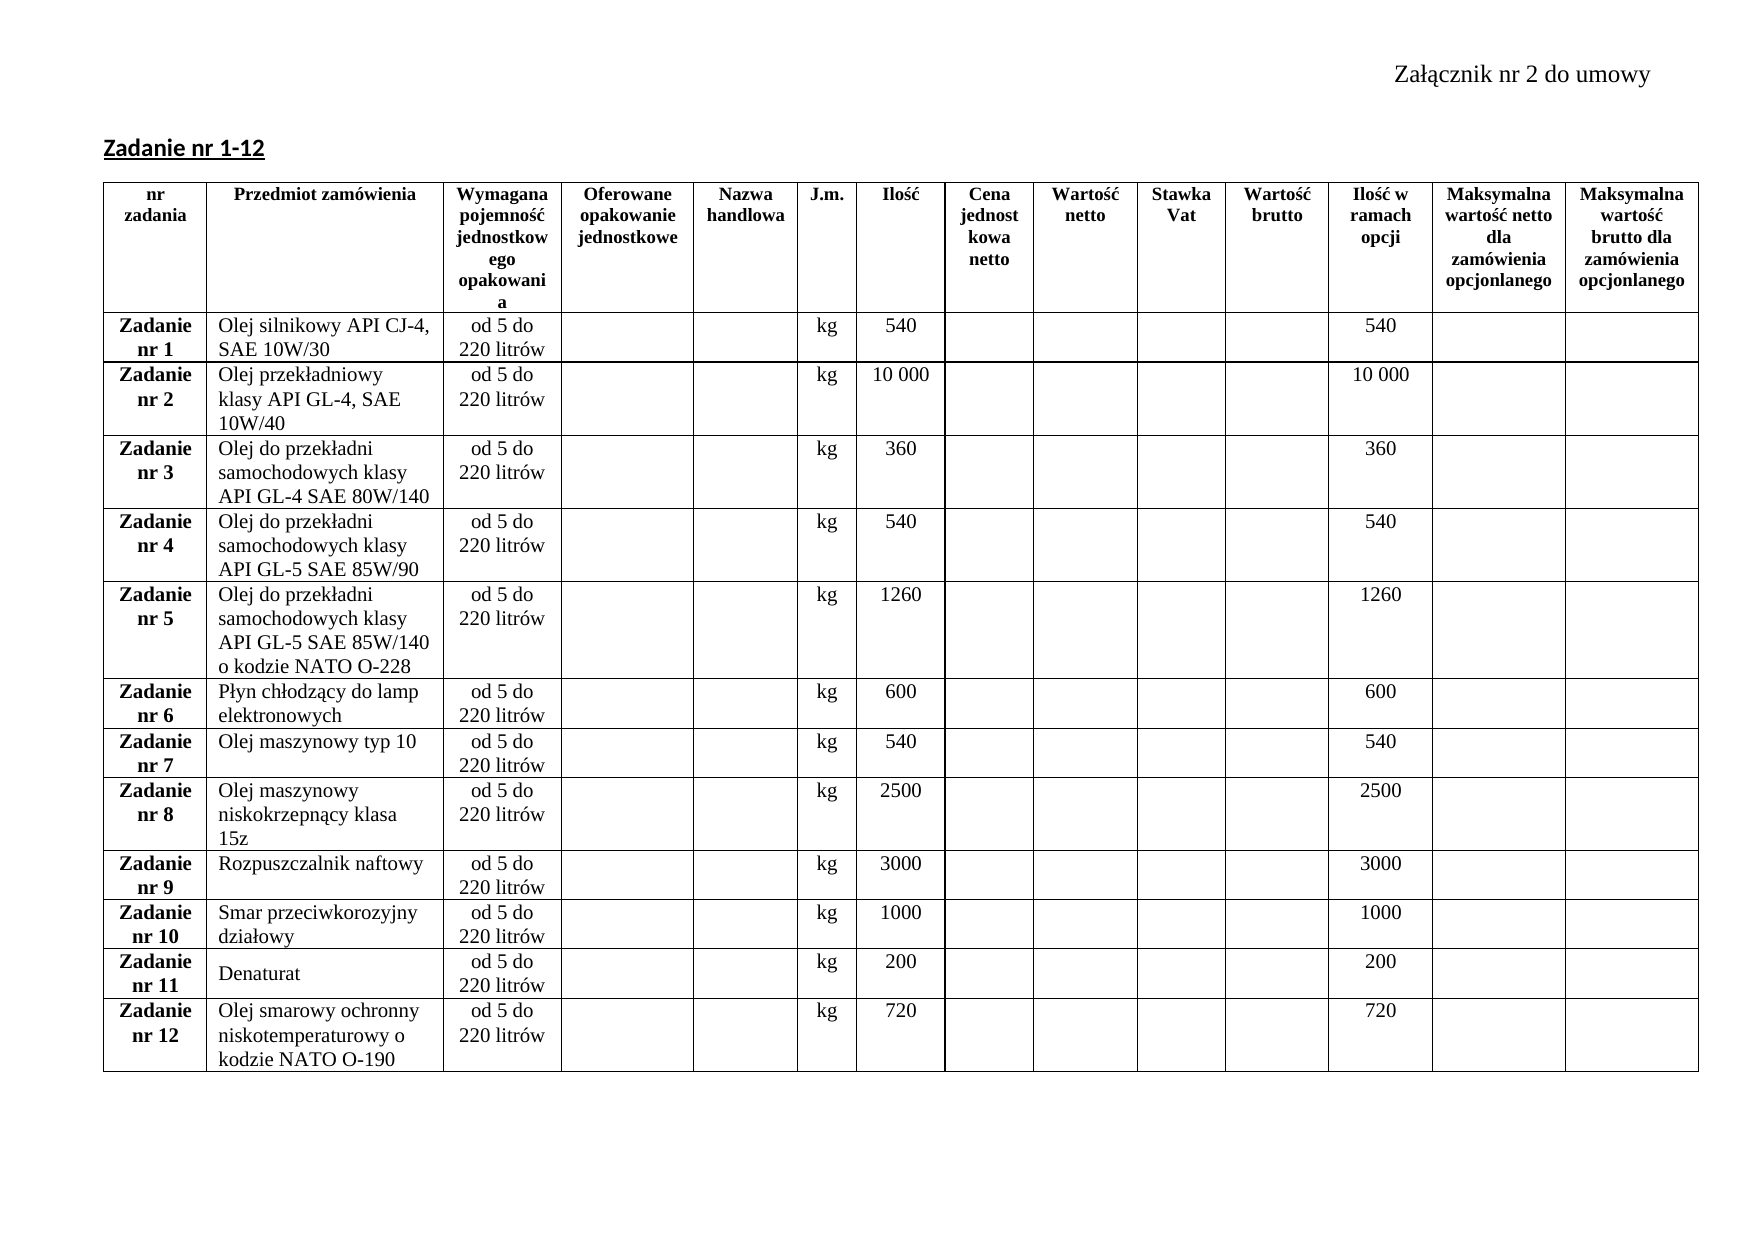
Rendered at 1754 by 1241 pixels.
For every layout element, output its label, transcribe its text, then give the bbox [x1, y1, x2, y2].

table_cell od 5 do 220 litrów [444, 949, 561, 997]
table_cell [1226, 679, 1328, 727]
table_header Wartość netto [1034, 183, 1137, 312]
table_header Wymagana pojemność jednostkowego opakowania [444, 183, 561, 312]
table_cell [562, 778, 693, 850]
table_cell od 5 do 220 litrów [444, 851, 561, 899]
text Zadanie nr 1-12 [103, 132, 1651, 163]
table_cell [694, 949, 797, 997]
table_cell [1138, 729, 1225, 777]
table_cell kg [798, 582, 856, 678]
table_cell Rozpuszczalnik naftowy [207, 851, 443, 899]
table_cell Olej przekładniowy klasy API GL-4, SAE 10W/40 [207, 363, 443, 434]
table_cell 600 [857, 679, 944, 727]
table_header Cena jednostkowa netto [946, 183, 1033, 312]
table_cell [1566, 313, 1698, 361]
table_cell [1034, 900, 1137, 948]
table_cell [1566, 436, 1698, 508]
table_cell [1138, 363, 1225, 434]
table_cell [562, 436, 693, 508]
table_cell [1034, 729, 1137, 777]
table_cell 10 000 [857, 363, 944, 434]
table_cell [1566, 363, 1698, 434]
table_cell [562, 900, 693, 948]
table_cell [1138, 900, 1225, 948]
table_cell Zadanie nr 1 [104, 313, 206, 361]
table_cell od 5 do 220 litrów [444, 363, 561, 434]
table_cell [1034, 363, 1137, 434]
table_cell kg [798, 313, 856, 361]
table_cell [562, 509, 693, 581]
table_cell 2500 [857, 778, 944, 850]
table_cell Olej do przekładni samochodowych klasy API GL-5 SAE 85W/90 [207, 509, 443, 581]
table_cell Zadanie nr 5 [104, 582, 206, 678]
table_cell [1566, 582, 1698, 678]
table_cell 540 [857, 509, 944, 581]
table_cell [1566, 900, 1698, 948]
table_cell kg [798, 851, 856, 899]
table_cell od 5 do 220 litrów [444, 778, 561, 850]
table_cell 10 000 [1329, 363, 1432, 434]
table_cell 360 [1329, 436, 1432, 508]
table_cell Olej do przekładni samochodowych klasy API GL-4 SAE 80W/140 [207, 436, 443, 508]
table_cell Smar przeciwkorozyjny działowy [207, 900, 443, 948]
table_cell Płyn chłodzący do lamp elektronowych [207, 679, 443, 727]
table_cell 3000 [1329, 851, 1432, 899]
table_cell 360 [857, 436, 944, 508]
table_cell Zadanie nr 10 [104, 900, 206, 948]
table_cell [1566, 949, 1698, 997]
table_cell kg [798, 436, 856, 508]
table_cell kg [798, 900, 856, 948]
table_cell [694, 900, 797, 948]
table_cell [946, 582, 1033, 678]
table_cell [1226, 900, 1328, 948]
table_cell Denaturat [207, 949, 443, 997]
table_cell [1034, 999, 1137, 1071]
table_cell [1566, 851, 1698, 899]
table_cell 1260 [1329, 582, 1432, 678]
table_header Stawka Vat [1138, 183, 1225, 312]
table_cell 200 [1329, 949, 1432, 997]
table_cell [1433, 582, 1565, 678]
table_cell [562, 851, 693, 899]
table_cell [1433, 679, 1565, 727]
table_cell [1566, 679, 1698, 727]
table_cell [1433, 363, 1565, 434]
table_cell Zadanie nr 8 [104, 778, 206, 850]
table_cell [946, 729, 1033, 777]
table_cell 1260 [857, 582, 944, 678]
table_cell Zadanie nr 2 [104, 363, 206, 434]
table_cell kg [798, 509, 856, 581]
table_cell Zadanie nr 7 [104, 729, 206, 777]
table_cell [1226, 999, 1328, 1071]
table_header Oferowane opakowanie jednostkowe [562, 183, 693, 312]
table_cell [1433, 949, 1565, 997]
table_cell kg [798, 363, 856, 434]
table_cell 1000 [857, 900, 944, 948]
table_cell [1433, 509, 1565, 581]
table_cell od 5 do 220 litrów [444, 436, 561, 508]
table_cell od 5 do 220 litrów [444, 679, 561, 727]
table_cell [694, 851, 797, 899]
table_cell 3000 [857, 851, 944, 899]
table_cell [1566, 778, 1698, 850]
table_cell [946, 949, 1033, 997]
table_cell [1138, 999, 1225, 1071]
table_cell [1433, 851, 1565, 899]
table_cell [946, 679, 1033, 727]
table_cell [1034, 679, 1137, 727]
table_cell 200 [857, 949, 944, 997]
table_header Ilość w ramach opcji [1329, 183, 1432, 312]
table_cell Zadanie nr 4 [104, 509, 206, 581]
table_cell [1226, 582, 1328, 678]
table_cell [694, 436, 797, 508]
table_header Wartość brutto [1226, 183, 1328, 312]
table_cell [1566, 999, 1698, 1071]
table_cell [1034, 582, 1137, 678]
table_cell [1433, 313, 1565, 361]
table_cell [946, 363, 1033, 434]
table_cell [694, 999, 797, 1071]
table_cell [946, 900, 1033, 948]
table_cell [1226, 949, 1328, 997]
table_cell [562, 582, 693, 678]
table_cell Olej maszynowy typ 10 [207, 729, 443, 777]
table_cell [1138, 436, 1225, 508]
table_cell Olej maszynowy niskokrzepnący klasa 15z [207, 778, 443, 850]
table_cell [1226, 509, 1328, 581]
table_cell [946, 999, 1033, 1071]
table_cell [1034, 436, 1137, 508]
table_cell [1034, 509, 1137, 581]
table_cell [694, 313, 797, 361]
table_cell kg [798, 679, 856, 727]
table_header Przedmiot zamówienia [207, 183, 443, 312]
table_cell 540 [857, 729, 944, 777]
table_cell od 5 do 220 litrów [444, 900, 561, 948]
table_cell [1138, 582, 1225, 678]
table_cell kg [798, 778, 856, 850]
table_cell Zadanie nr 12 [104, 999, 206, 1071]
table_cell [1433, 436, 1565, 508]
table_header Nazwa handlowa [694, 183, 797, 312]
table_cell [1138, 851, 1225, 899]
table_cell kg [798, 999, 856, 1071]
table_cell od 5 do 220 litrów [444, 999, 561, 1071]
table_cell [694, 509, 797, 581]
table_cell 540 [1329, 729, 1432, 777]
table_cell [1433, 778, 1565, 850]
table_cell 540 [1329, 509, 1432, 581]
table_cell od 5 do 220 litrów [444, 582, 561, 678]
table_cell [1433, 729, 1565, 777]
table_cell [1034, 949, 1137, 997]
table_cell Zadanie nr 6 [104, 679, 206, 727]
table_header Maksymalna wartość brutto dla zamówienia opcjonlanego [1566, 183, 1698, 312]
table_cell [1226, 851, 1328, 899]
table_cell [1138, 313, 1225, 361]
table_cell kg [798, 949, 856, 997]
table_cell 2500 [1329, 778, 1432, 850]
table_cell 720 [857, 999, 944, 1071]
table_cell [694, 679, 797, 727]
table_cell 600 [1329, 679, 1432, 727]
table_cell [1034, 851, 1137, 899]
table_header Ilość [857, 183, 944, 312]
table_cell [946, 851, 1033, 899]
table_cell [694, 729, 797, 777]
table_cell [694, 778, 797, 850]
table_cell [1138, 778, 1225, 850]
table_cell [562, 949, 693, 997]
table_cell [562, 679, 693, 727]
table_cell [562, 313, 693, 361]
table_cell [946, 778, 1033, 850]
table_cell [1034, 313, 1137, 361]
table_cell [1226, 313, 1328, 361]
table_cell [1226, 778, 1328, 850]
table_cell 1000 [1329, 900, 1432, 948]
table_cell [1226, 363, 1328, 434]
table_cell [1566, 509, 1698, 581]
table_cell [1433, 999, 1565, 1071]
table_cell [562, 363, 693, 434]
table_cell [694, 363, 797, 434]
table_cell Zadanie nr 9 [104, 851, 206, 899]
table_cell [1138, 509, 1225, 581]
table_cell [1138, 949, 1225, 997]
table_cell [1433, 900, 1565, 948]
table_cell [562, 729, 693, 777]
table_cell Olej silnikowy API CJ-4, SAE 10W/30 [207, 313, 443, 361]
table_cell [946, 313, 1033, 361]
table_cell [946, 436, 1033, 508]
table_cell [562, 999, 693, 1071]
table_cell 540 [1329, 313, 1432, 361]
table_cell [946, 509, 1033, 581]
table_cell od 5 do 220 litrów [444, 729, 561, 777]
table_cell 720 [1329, 999, 1432, 1071]
table_cell [1138, 679, 1225, 727]
table_cell [1226, 729, 1328, 777]
table_cell [1226, 436, 1328, 508]
table_cell kg [798, 729, 856, 777]
table_cell Olej smarowy ochronny niskotemperaturowy o kodzie NATO O-190 [207, 999, 443, 1071]
table_cell [1034, 778, 1137, 850]
table_cell Olej do przekładni samochodowych klasy API GL-5 SAE 85W/140 o kodzie NATO O-228 [207, 582, 443, 678]
table_header nr zadania [104, 183, 206, 312]
table_cell 540 [857, 313, 944, 361]
table_header Maksymalna wartość netto dla zamówienia opcjonlanego [1433, 183, 1565, 312]
table_cell [1566, 729, 1698, 777]
table_cell od 5 do 220 litrów [444, 313, 561, 361]
table_header J.m. [798, 183, 856, 312]
table_cell od 5 do 220 litrów [444, 509, 561, 581]
table_cell [694, 582, 797, 678]
table_cell Zadanie nr 3 [104, 436, 206, 508]
table_cell Zadanie nr 11 [104, 949, 206, 997]
